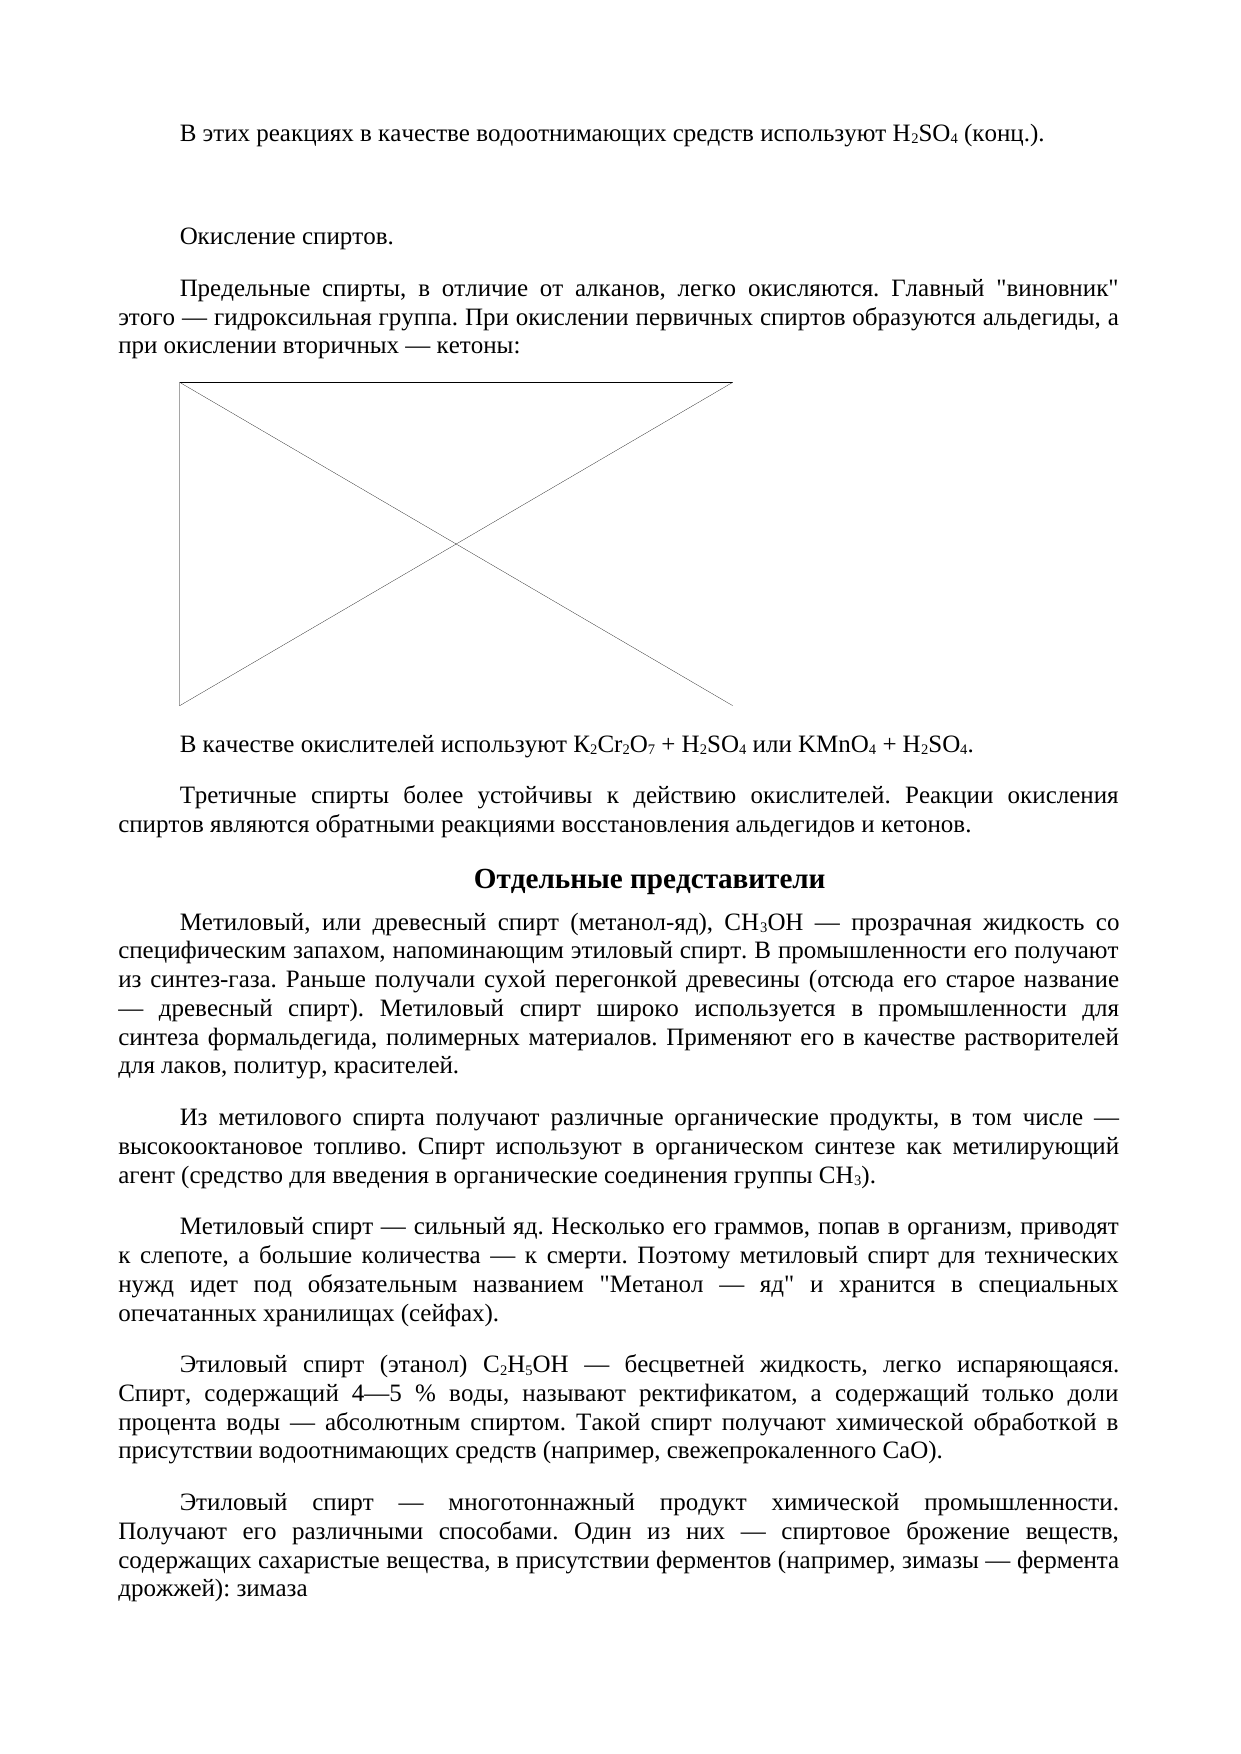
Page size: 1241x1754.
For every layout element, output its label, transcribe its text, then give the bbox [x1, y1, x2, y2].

text Метиловый, или древесный спирт (метанол-яд), СН3ОН — прозрачная жидкость со специфическим запахом, напоминающим этиловый спирт. В промышленности его получают из синтез-газа. Раньше получали сухой перегонкой древесины (отсюда его старое название — древесный спирт). Метиловый спирт широко используется в промышленности для синтеза формальдегида, полимерных материалов. Применяют его в качестве растворителей для лаков, политур, красителей. [118, 907, 1120, 1079]
text Метиловый спирт — сильный яд. Несколько его граммов, попав в организм, приводят к слепоте, а большие количества — к смерти. Поэтому метиловый спирт для технических нужд идет под обязательным названием "Метанол — яд" и хранится в специальных опечатанных хранилищах (сейфах). [118, 1211, 1120, 1326]
text Из метилового спирта получают различные органические продукты, в том числе — высокооктановое топливо. Спирт используют в органическом синтезе как метилирующий агент (средство для введения в органические соединения группы СН3). [118, 1102, 1120, 1188]
text Окисление спиртов. [118, 221, 1120, 250]
text Этиловый спирт (этанол) С2Н5ОН — бесцветней жидкость, легко испаряющаяся. Спирт, содержащий 4—5 % воды, называют ректификатом, а содержащий только доли процента воды — абсолютным спиртом. Такой спирт получают химической обработкой в присутствии водоотнимающих средств (например, свежепрокаленного СаО). [118, 1349, 1120, 1464]
text Предельные спирты, в отличие от алканов, легко окисляются. Главный "виновник" этого — гидроксильная группа. При окислении первичных спиртов образуются альдегиды, а при окислении вторичных — кетоны: [118, 273, 1120, 359]
text Этиловый спирт — многотоннажный продукт химической промышленности. Получают его различными способами. Один из них — спиртовое брожение веществ, содержащих сахаристые вещества, в присутствии ферментов (например, зимазы — фермента дрожжей): зимаза [118, 1487, 1120, 1602]
text В качестве окислителей используют К2Сr2О7 + H2SO4 или KMnO4 + H2SO4. [118, 729, 1120, 757]
text Третичные спирты более устойчивы к действию окислителей. Реакции окисления спиртов являются обратными реакциями восстановления альдегидов и кетонов. [118, 780, 1120, 838]
text В этих реакциях в качестве водоотнимающих средств используют Н2SO4 (конц.). [118, 118, 1120, 147]
text Отдельные представители [118, 861, 1120, 894]
